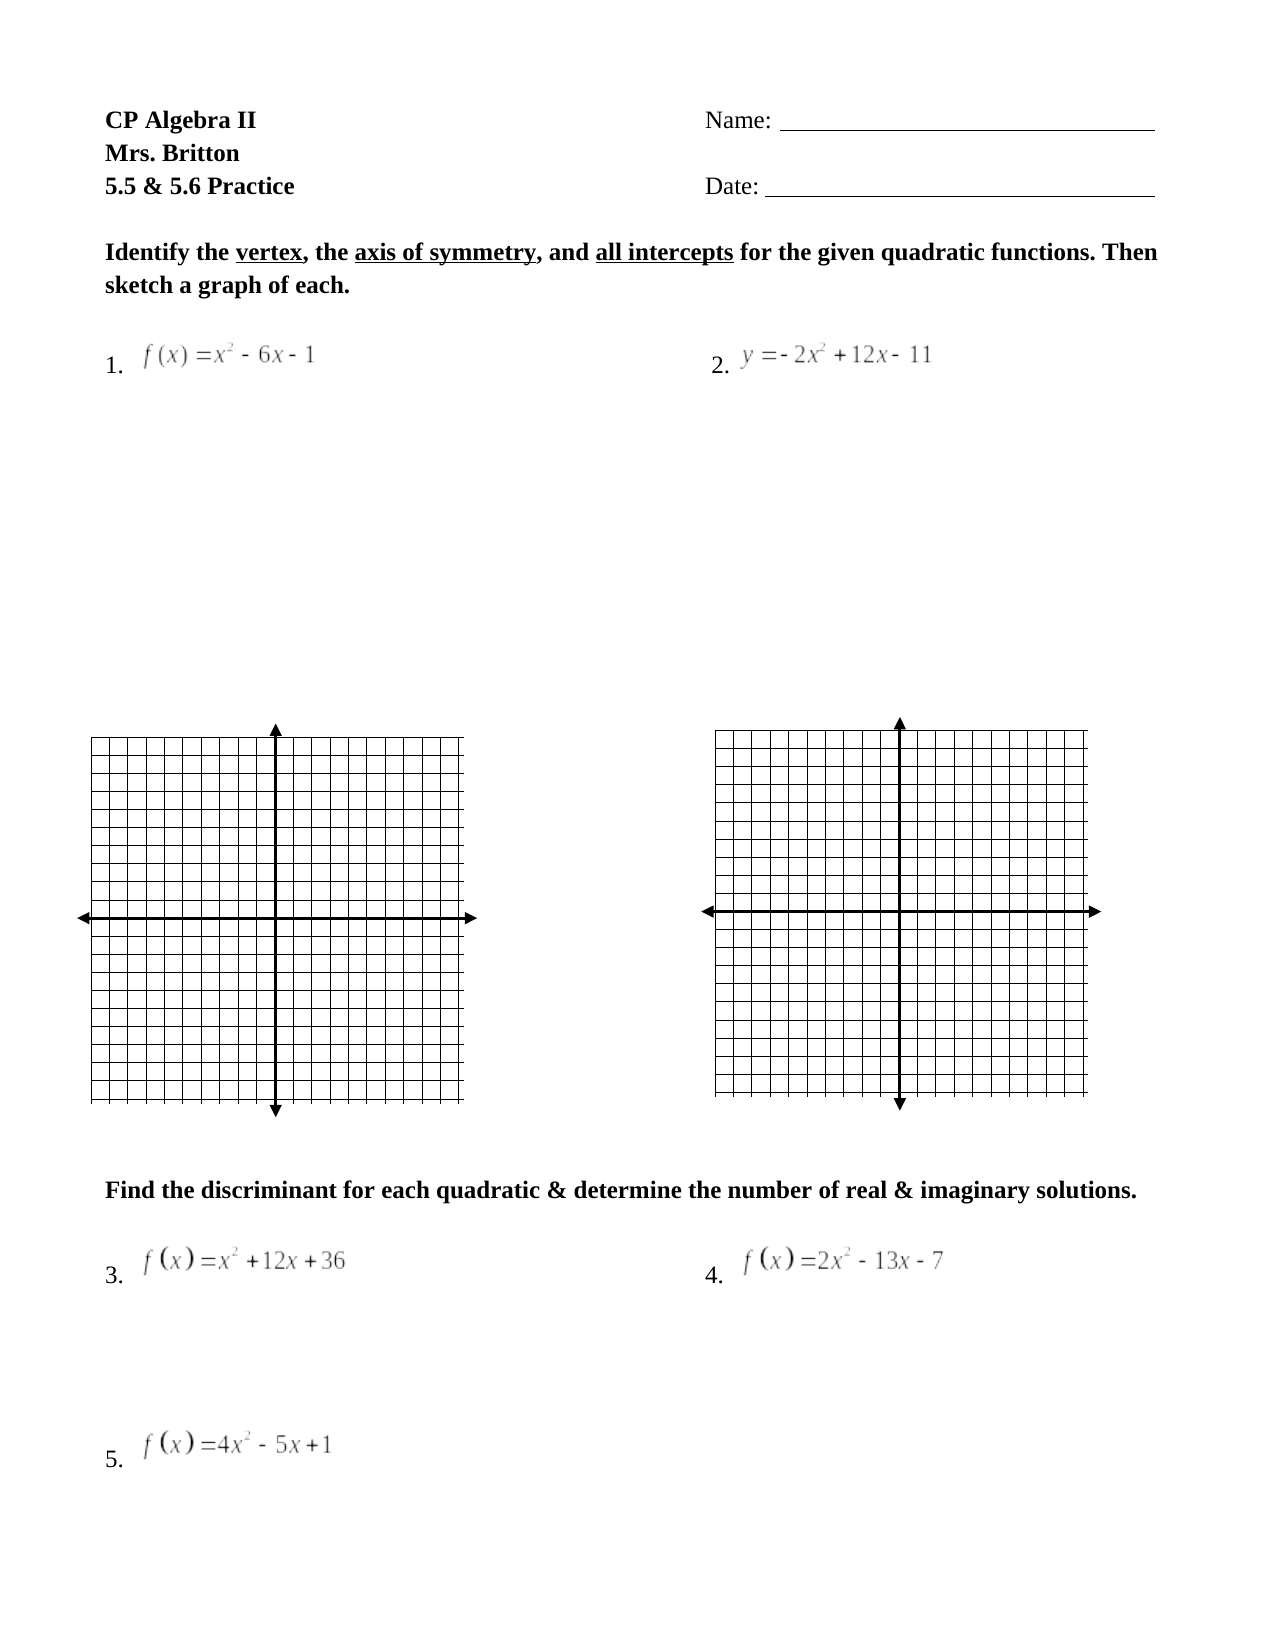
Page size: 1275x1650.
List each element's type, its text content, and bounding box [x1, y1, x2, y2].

text 5.5 & 5.6 Practice Date: [105, 171, 1170, 200]
text 5. [105, 1425, 1170, 1473]
text CP Algebra II Name: [105, 105, 1170, 134]
text 1. 2. [105, 336, 1170, 379]
text 3. 4. [105, 1241, 1170, 1289]
text Identify the vertex, the axis of symmetry, and all intercepts for the given quadratic functions. Then sketch a graph of each. [105, 237, 1170, 299]
text Find the discriminant for each quadratic & determine the number of real & imaginary solutions. [105, 1175, 1170, 1204]
text Mrs. Britton [105, 138, 1170, 167]
